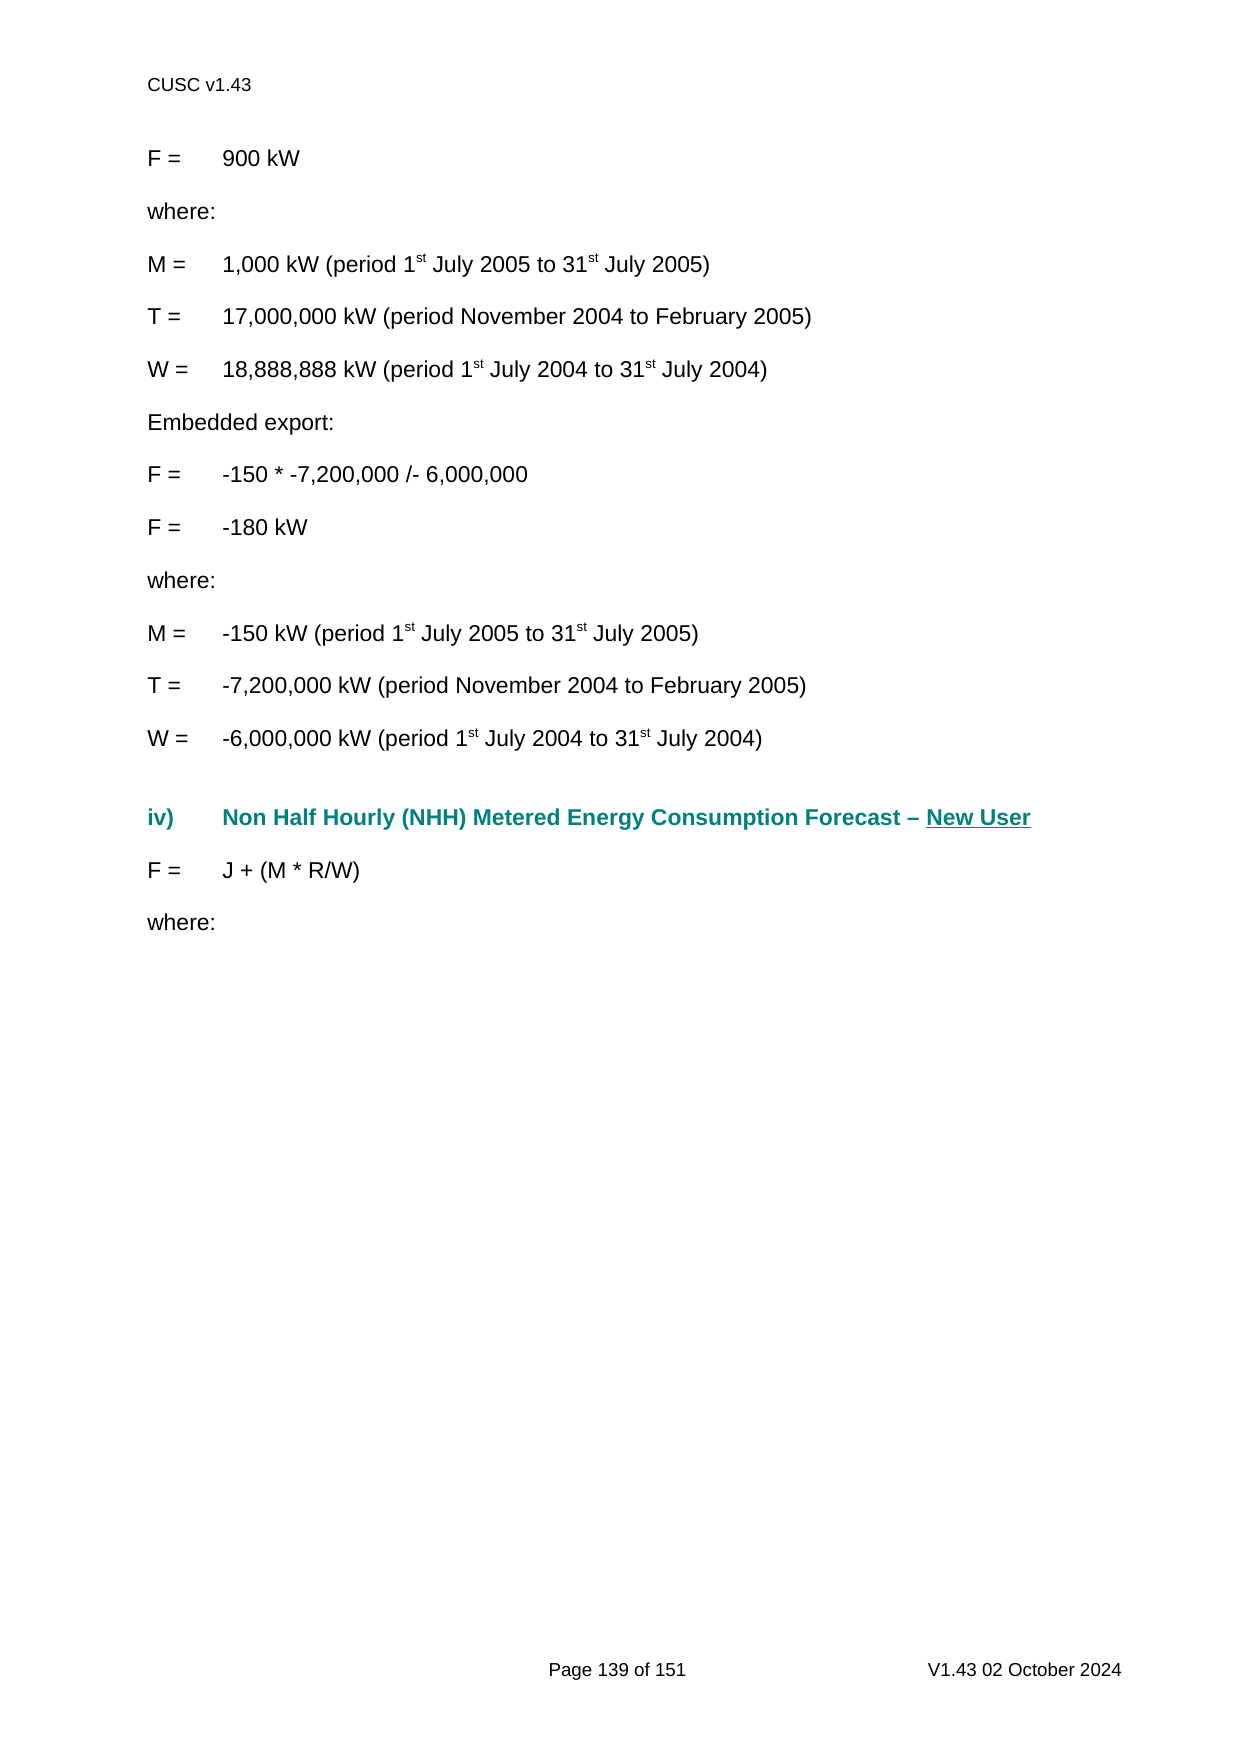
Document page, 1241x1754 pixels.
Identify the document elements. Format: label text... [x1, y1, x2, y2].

text where: [147, 198, 1121, 224]
text W = -6,000,000 kW (period 1st July 2004 to 31st July 2004) [147, 725, 1121, 751]
text W = 18,888,888 kW (period 1st July 2004 to 31st July 2004) [147, 356, 1121, 382]
text M = -150 kW (period 1st July 2005 to 31st July 2005) [147, 619, 1121, 646]
text F = 900 kW [147, 145, 1121, 171]
text T = 17,000,000 kW (period November 2004 to February 2005) [147, 303, 1121, 329]
text T = -7,200,000 kW (period November 2004 to February 2005) [147, 672, 1121, 698]
text where: [147, 909, 1121, 936]
text M = 1,000 kW (period 1st July 2005 to 31st July 2005) [147, 251, 1121, 277]
text where: [147, 567, 1121, 593]
text Embedded export: [147, 409, 1121, 435]
text F = -150 * -7,200,000 /- 6,000,000 [147, 461, 1121, 488]
text F = -180 kW [147, 514, 1121, 540]
subtitle iv) Non Half Hourly (NHH) Metered Energy Consumption Forecast – New User [147, 804, 1121, 830]
text F = J + (M * R/W) [147, 857, 1121, 883]
